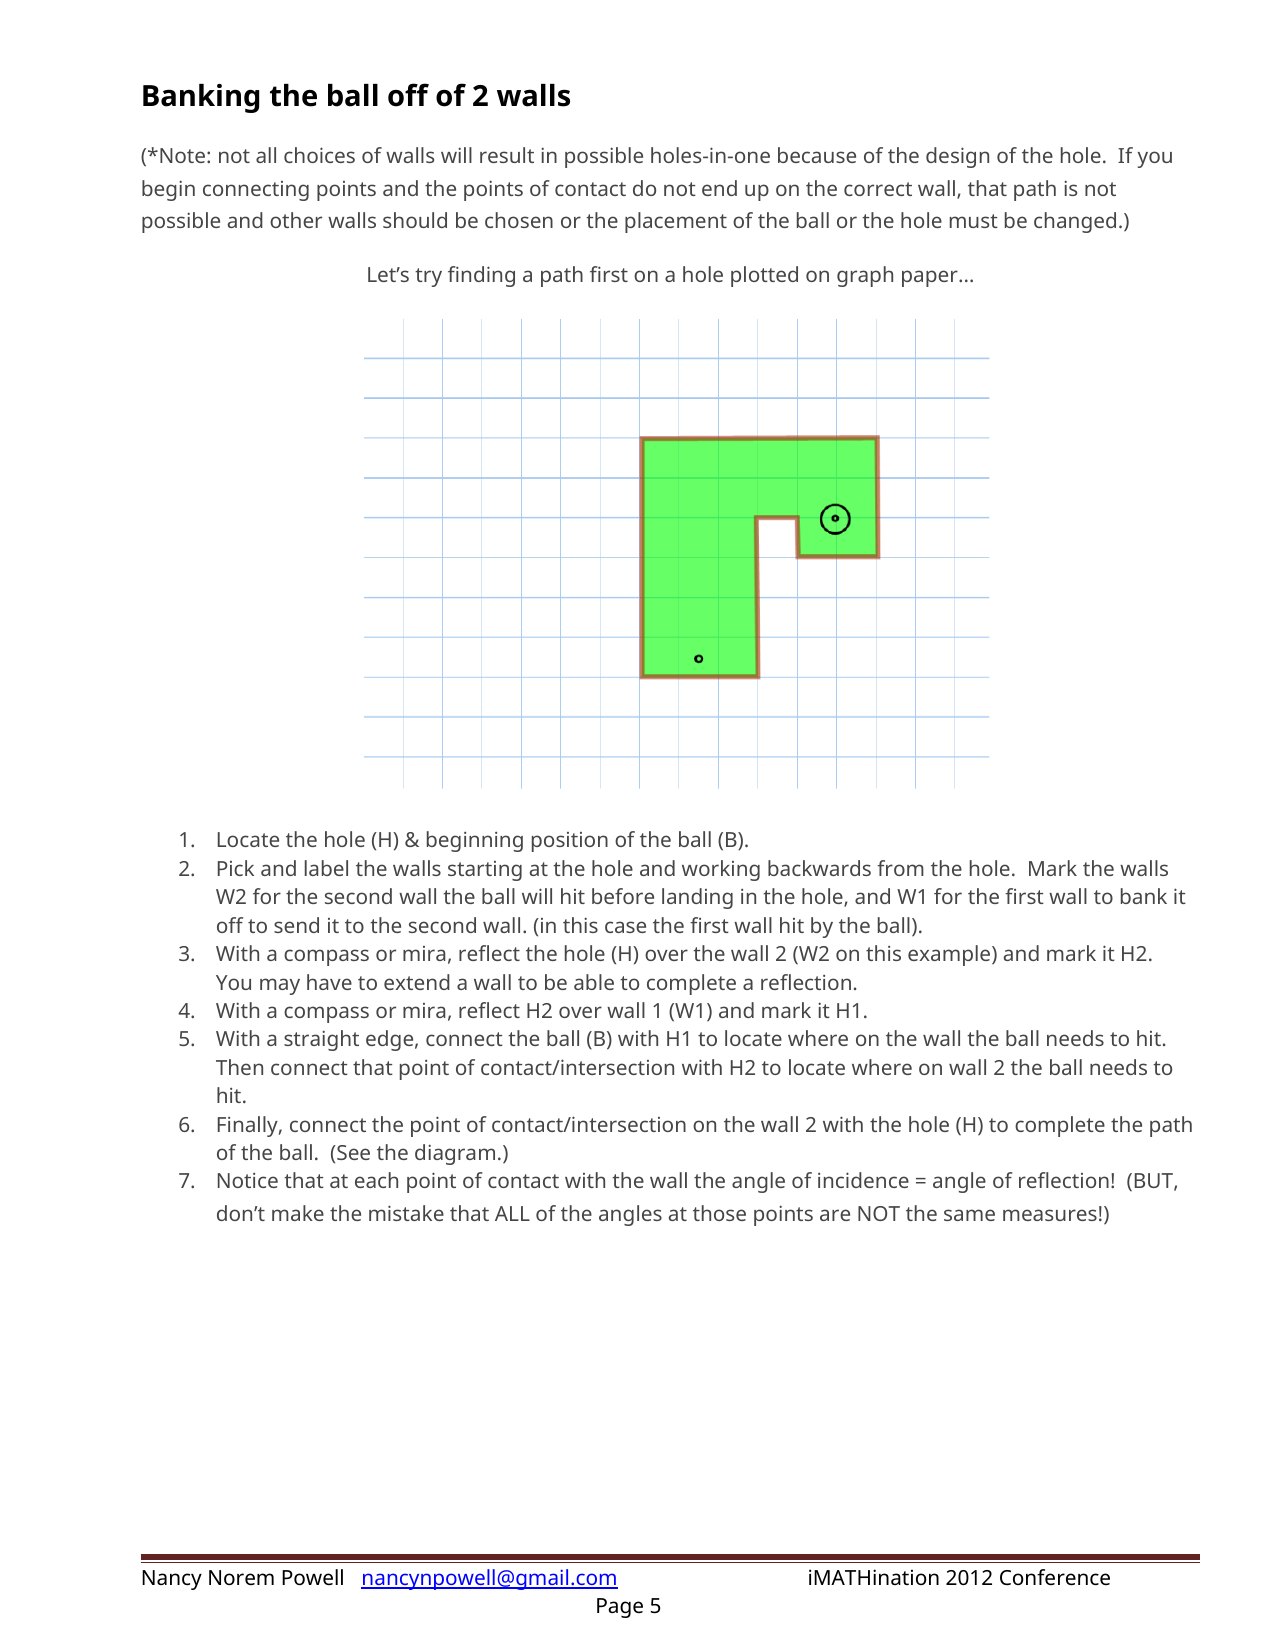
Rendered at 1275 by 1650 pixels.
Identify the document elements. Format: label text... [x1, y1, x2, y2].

list Pick and label the walls starting at the hole and working backwards from the hole. Mark the walls W2 for the second wall the ball will hit before landing in the hole, and W1 for the first wall to bank it off to send it to the second wall. (in this case the first wall hit by the ball). [178, 854, 1200, 939]
list Notice that at each point of contact with the wall the angle of incidence = angle of reflection! (BUT, don’t make the mistake that ALL of the angles at those points are NOT the same measures!) [178, 1167, 1200, 1228]
list Locate the hole (H) & beginning position of the ball (B). [178, 825, 1200, 854]
list With a compass or mira, reflect H2 over wall 1 (W1) and mark it H1. [178, 996, 1200, 1024]
picture [351, 292, 990, 801]
list Finally, connect the point of contact/intersection on the wall 2 with the hole (H) to complete the path of the ball. (See the diagram.) [178, 1110, 1200, 1167]
text (*Note: not all choices of walls will result in possible holes-in-one because of the design of the hole. If you begin connecting points and the points of contact do not end up on the correct wall, that path is not possible and other walls should be chosen or the placement of the ball or the hole must be changed.) [141, 141, 1200, 235]
list With a compass or mira, reflect the hole (H) over the wall 2 (W2 on this example) and mark it H2. You may have to extend a wall to be able to complete a reflection. [178, 939, 1200, 996]
list With a straight edge, connect the ball (B) with H1 to locate where on the wall the ball needs to hit. Then connect that point of contact/intersection with H2 to locate where on wall 2 the ball needs to hit. [178, 1024, 1200, 1110]
text Banking the ball off of 2 walls [141, 75, 1200, 115]
